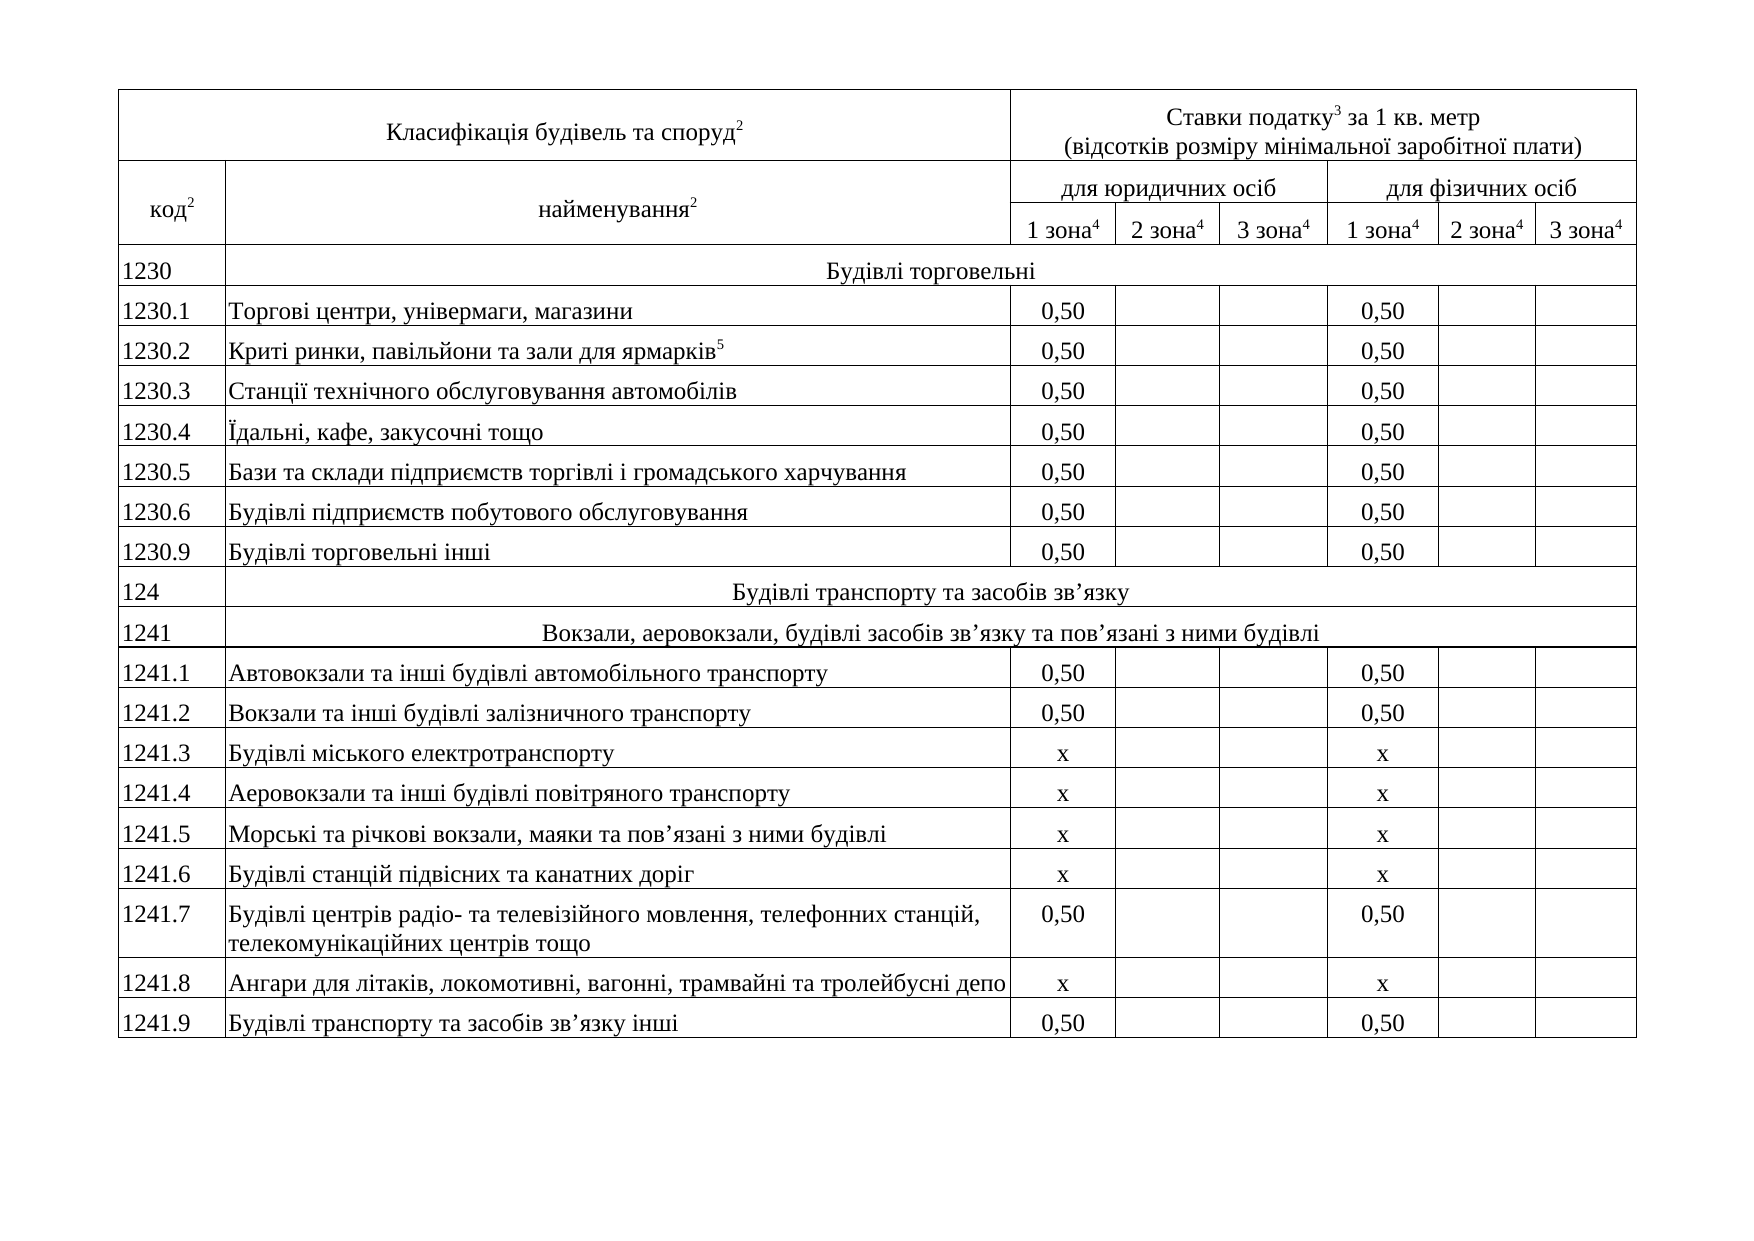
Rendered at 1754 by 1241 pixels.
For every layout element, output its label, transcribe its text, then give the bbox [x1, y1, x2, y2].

table_cell [1116, 768, 1219, 807]
table_cell 1241.1 [119, 648, 225, 687]
table_cell 0,50 [1011, 688, 1115, 727]
table_cell Будівлі транспорту та засобів зв’язку інші [226, 998, 1010, 1037]
table_cell [1439, 406, 1535, 445]
table_cell 2 зона4 [1116, 203, 1219, 244]
table_cell [1439, 808, 1535, 847]
table_cell [1116, 527, 1219, 566]
table_cell 0,50 [1011, 446, 1115, 486]
table_cell 1230.1 [119, 286, 225, 325]
table_cell 0,50 [1011, 326, 1115, 365]
table_cell [1536, 849, 1636, 888]
table_cell Бази та склади підприємств торгівлі і громадського харчування [226, 446, 1010, 486]
table_cell [1220, 487, 1327, 526]
table_cell [1439, 958, 1535, 997]
table_cell [1439, 366, 1535, 405]
table_cell 3 зона4 [1536, 203, 1636, 244]
table_cell 1 зона4 [1328, 203, 1438, 244]
table_cell [1536, 527, 1636, 566]
table_cell х [1011, 958, 1115, 997]
table_cell [1116, 446, 1219, 486]
table_cell [1220, 849, 1327, 888]
table_header Класифікація будівель та споруд2 [119, 90, 1010, 160]
table_cell код2 [119, 161, 225, 244]
table_cell 1241.9 [119, 998, 225, 1037]
table_cell х [1328, 728, 1438, 767]
table_cell [1220, 527, 1327, 566]
table_cell 0,50 [1328, 406, 1438, 445]
table_cell найменування2 [226, 161, 1010, 244]
table_cell [1220, 768, 1327, 807]
table_cell 1230.4 [119, 406, 225, 445]
table_cell 0,50 [1328, 366, 1438, 405]
table_cell [1536, 366, 1636, 405]
table_cell Будівлі підприємств побутового обслуговування [226, 487, 1010, 526]
table_cell 1241.7 [119, 889, 225, 957]
table_cell Автовокзали та інші будівлі автомобільного транспорту [226, 648, 1010, 687]
table_cell [1116, 406, 1219, 445]
table_cell 0,50 [1011, 286, 1115, 325]
table_cell 0,50 [1328, 446, 1438, 486]
table_cell [1220, 728, 1327, 767]
table_cell Вокзали, аеровокзали, будівлі засобів зв’язку та пов’язані з ними будівлі [226, 607, 1636, 646]
table_cell [1536, 958, 1636, 997]
table_cell 0,50 [1011, 527, 1115, 566]
table_cell [1439, 286, 1535, 325]
table_cell 0,50 [1011, 648, 1115, 687]
table_cell [1116, 808, 1219, 847]
table_cell 1241 [119, 607, 225, 646]
table_cell 1241.3 [119, 728, 225, 767]
table_cell [1116, 366, 1219, 405]
table_cell Ангари для літаків, локомотивні, вагонні, трамвайні та тролейбусні депо [226, 958, 1010, 997]
table_cell [1116, 728, 1219, 767]
table_cell [1439, 446, 1535, 486]
table_cell [1536, 326, 1636, 365]
table_cell [1536, 998, 1636, 1037]
table_cell [1536, 728, 1636, 767]
table_cell [1116, 487, 1219, 526]
table_cell [1220, 958, 1327, 997]
table_cell [1439, 849, 1535, 888]
table_cell [1536, 688, 1636, 727]
table_cell [1536, 648, 1636, 687]
table_cell 1230.3 [119, 366, 225, 405]
table_cell [1116, 889, 1219, 957]
table_cell 1230.2 [119, 326, 225, 365]
table_cell Будівлі міського електротранспорту [226, 728, 1010, 767]
table_cell Станції технічного обслуговування автомобілів [226, 366, 1010, 405]
table_cell [1439, 688, 1535, 727]
table_cell 0,50 [1328, 326, 1438, 365]
table_cell [1220, 286, 1327, 325]
table_cell 0,50 [1328, 527, 1438, 566]
table_cell 0,50 [1328, 286, 1438, 325]
table_cell [1116, 648, 1219, 687]
table_cell 1241.2 [119, 688, 225, 727]
table_cell 0,50 [1328, 889, 1438, 957]
table_cell Торгові центри, універмаги, магазини [226, 286, 1010, 325]
table_cell [1536, 446, 1636, 486]
table_cell 0,50 [1328, 648, 1438, 687]
table_cell х [1011, 768, 1115, 807]
table_cell Будівлі станцій підвісних та канатних доріг [226, 849, 1010, 888]
table_cell х [1328, 849, 1438, 888]
table_cell 3 зона4 [1220, 203, 1327, 244]
table_cell [1116, 958, 1219, 997]
table_cell [1536, 487, 1636, 526]
table_cell [1439, 648, 1535, 687]
table_cell 1 зона4 [1011, 203, 1115, 244]
table_cell [1439, 326, 1535, 365]
table_cell [1116, 849, 1219, 888]
table_cell [1220, 889, 1327, 957]
table_cell х [1328, 958, 1438, 997]
table_cell 0,50 [1011, 889, 1115, 957]
table_cell [1220, 808, 1327, 847]
table_cell для юридичних осіб [1011, 161, 1327, 202]
table_cell х [1011, 808, 1115, 847]
table_cell [1116, 998, 1219, 1037]
table_cell 2 зона4 [1439, 203, 1535, 244]
table_header Ставки податку3 за 1 кв. метр (відсотків розміру мінімальної заробітної плати) [1011, 90, 1636, 160]
table_cell Вокзали та інші будівлі залізничного транспорту [226, 688, 1010, 727]
table_cell [1220, 648, 1327, 687]
table_cell х [1328, 768, 1438, 807]
table_cell [1536, 406, 1636, 445]
table_cell 0,50 [1011, 998, 1115, 1037]
table_cell 0,50 [1328, 998, 1438, 1037]
table_cell 0,50 [1328, 688, 1438, 727]
table_cell 0,50 [1011, 366, 1115, 405]
table_cell 1230.5 [119, 446, 225, 486]
table_cell Криті ринки, павільйони та зали для ярмарків5 [226, 326, 1010, 365]
table_cell Будівлі торговельні [226, 245, 1636, 284]
table_cell [1220, 366, 1327, 405]
table_cell 1241.6 [119, 849, 225, 888]
table_cell [1116, 326, 1219, 365]
table_cell 1230 [119, 245, 225, 284]
table_cell х [1011, 728, 1115, 767]
table_cell [1220, 998, 1327, 1037]
table_cell [1536, 889, 1636, 957]
table_cell [1439, 487, 1535, 526]
table_cell [1220, 446, 1327, 486]
table_cell 0,50 [1011, 487, 1115, 526]
table_cell 1241.8 [119, 958, 225, 997]
table_cell 0,50 [1011, 406, 1115, 445]
table_cell [1220, 326, 1327, 365]
table_cell 1230.9 [119, 527, 225, 566]
table_cell для фізичних осіб [1328, 161, 1636, 202]
table_cell 1230.6 [119, 487, 225, 526]
table_cell Морські та річкові вокзали, маяки та пов’язані з ними будівлі [226, 808, 1010, 847]
table_cell [1439, 998, 1535, 1037]
table_cell 124 [119, 567, 225, 606]
table_cell Будівлі центрів радіо- та телевізійного мовлення, телефонних станцій, телекомунікаційних центрів тощо [226, 889, 1010, 957]
table_cell [1536, 768, 1636, 807]
table_cell [1536, 286, 1636, 325]
table_cell 0,50 [1328, 487, 1438, 526]
table_cell 1241.5 [119, 808, 225, 847]
table_cell [1116, 286, 1219, 325]
table_cell Їдальні, кафе, закусочні тощо [226, 406, 1010, 445]
table_cell х [1328, 808, 1438, 847]
table_cell Будівлі транспорту та засобів зв’язку [226, 567, 1636, 606]
table_cell [1220, 406, 1327, 445]
table_cell [1439, 889, 1535, 957]
table_cell Будівлі торговельні інші [226, 527, 1010, 566]
table_cell [1439, 527, 1535, 566]
table_cell 1241.4 [119, 768, 225, 807]
table_cell Аеровокзали та інші будівлі повітряного транспорту [226, 768, 1010, 807]
table_cell [1220, 688, 1327, 727]
table_cell [1116, 688, 1219, 727]
table_cell х [1011, 849, 1115, 888]
table_cell [1439, 768, 1535, 807]
table_cell [1439, 728, 1535, 767]
table_cell [1536, 808, 1636, 847]
